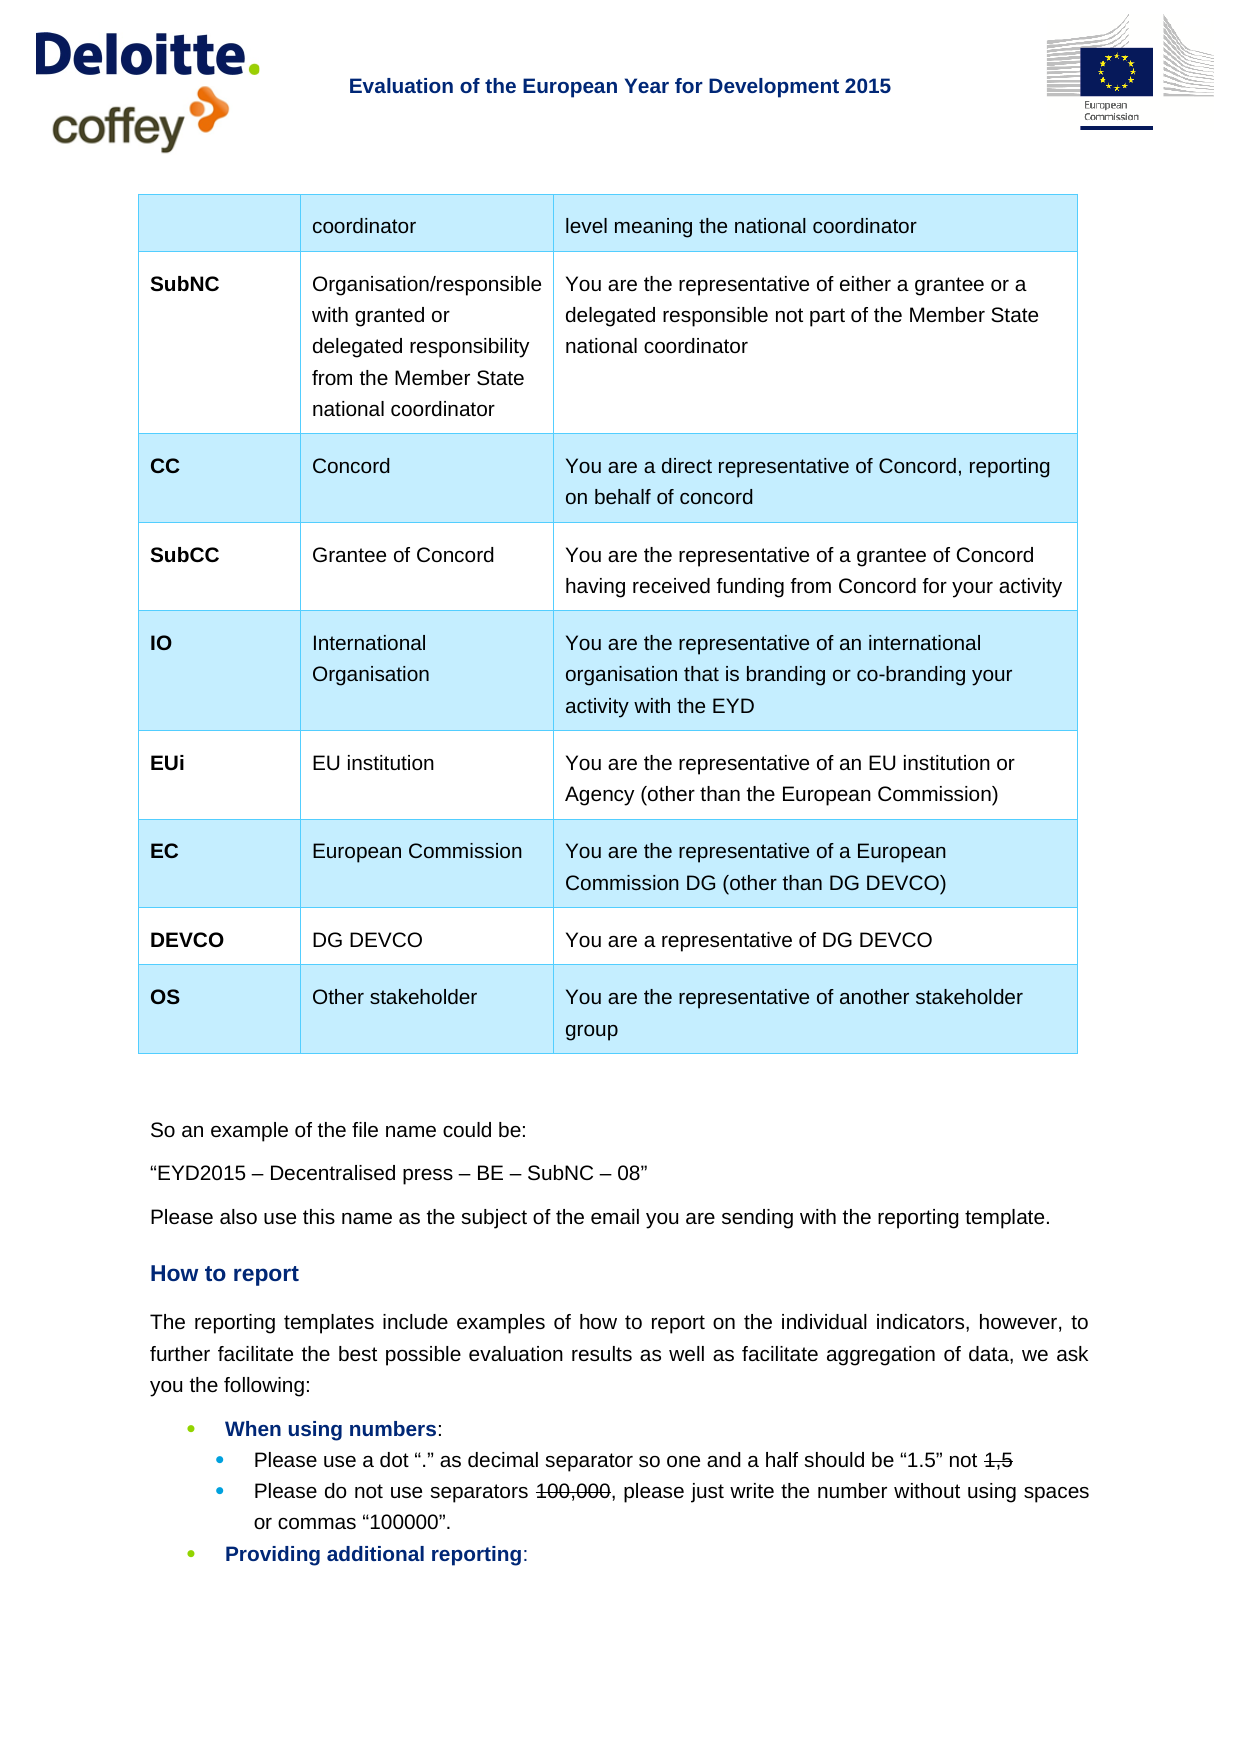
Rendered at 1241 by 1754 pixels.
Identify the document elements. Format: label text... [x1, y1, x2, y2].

table_cell DG DEVCO [301, 908, 553, 964]
text So an example of the file name could be: [150, 1110, 1090, 1141]
table_cell Organisation/responsible with granted or delegated responsibility from the Member State national coordinator [301, 252, 553, 433]
table_cell EUi [139, 731, 300, 818]
table_cell Grantee of Concord [301, 523, 553, 610]
list Providing additional reporting: [187, 1534, 1090, 1565]
picture [50, 86, 233, 155]
table_cell NC [139, 195, 300, 251]
table_cell You are the representative of another stakeholder group [554, 965, 1077, 1053]
table_cell Concord [301, 434, 553, 522]
table_cell You are a direct representative of Concord, reporting on behalf of concord [554, 434, 1077, 522]
table_cell International Organisation [301, 611, 553, 730]
table_cell You are the representative of an EU institution or Agency (other than the European Commission) [554, 731, 1077, 818]
table_cell You are the representative of a grantee of Concord having received funding from Concord for your activity [554, 523, 1077, 610]
table_cell European Commission [301, 820, 553, 907]
list Please do not use separators 100,000, please just write the number without using spaces or commas “100000”. [216, 1472, 1090, 1534]
subtitle How to report [150, 1260, 1090, 1287]
text Please also use this name as the subject of the email you are sending with the reporting template. [150, 1198, 1090, 1229]
table_cell Other stakeholder [301, 965, 553, 1053]
text The reporting templates include examples of how to report on the individual indicators, however, to further facilitate the best possible evaluation results as well as facilitate aggregation of data, we ask you the following: [150, 1303, 1090, 1397]
table_cell You are the representative of a European Commission DG (other than DG DEVCO) [554, 820, 1077, 907]
table_cell You are the representative of either a grantee or a delegated responsible not part of the Member State national coordinator [554, 252, 1077, 433]
table_cell You are the representative of an international organisation that is branding or co-branding your activity with the EYD [554, 611, 1077, 730]
table_cell Member State national coordinator [301, 195, 553, 251]
text “EYD2015 – Decentralised press – BE – SubNC – 08” [150, 1154, 1090, 1185]
table_cell CC [139, 434, 300, 522]
table_cell SubCC [139, 523, 300, 610]
table_cell OS [139, 965, 300, 1053]
picture [36, 32, 260, 75]
table_cell EC [139, 820, 300, 907]
picture [1046, 14, 1214, 130]
table_cell DEVCO [139, 908, 300, 964]
table_cell SubNC [139, 252, 300, 433]
list Please use a dot “.” as decimal separator so one and a half should be “1.5” not 1,5 [216, 1440, 1090, 1472]
table_cell You are a representative of DG DEVCO [554, 908, 1077, 964]
table_cell EU institution [301, 731, 553, 818]
table_cell You are a part of the central team at Member State level meaning the national coordinator [554, 195, 1077, 251]
list When using numbers: [187, 1409, 1090, 1440]
table_cell IO [139, 611, 300, 730]
